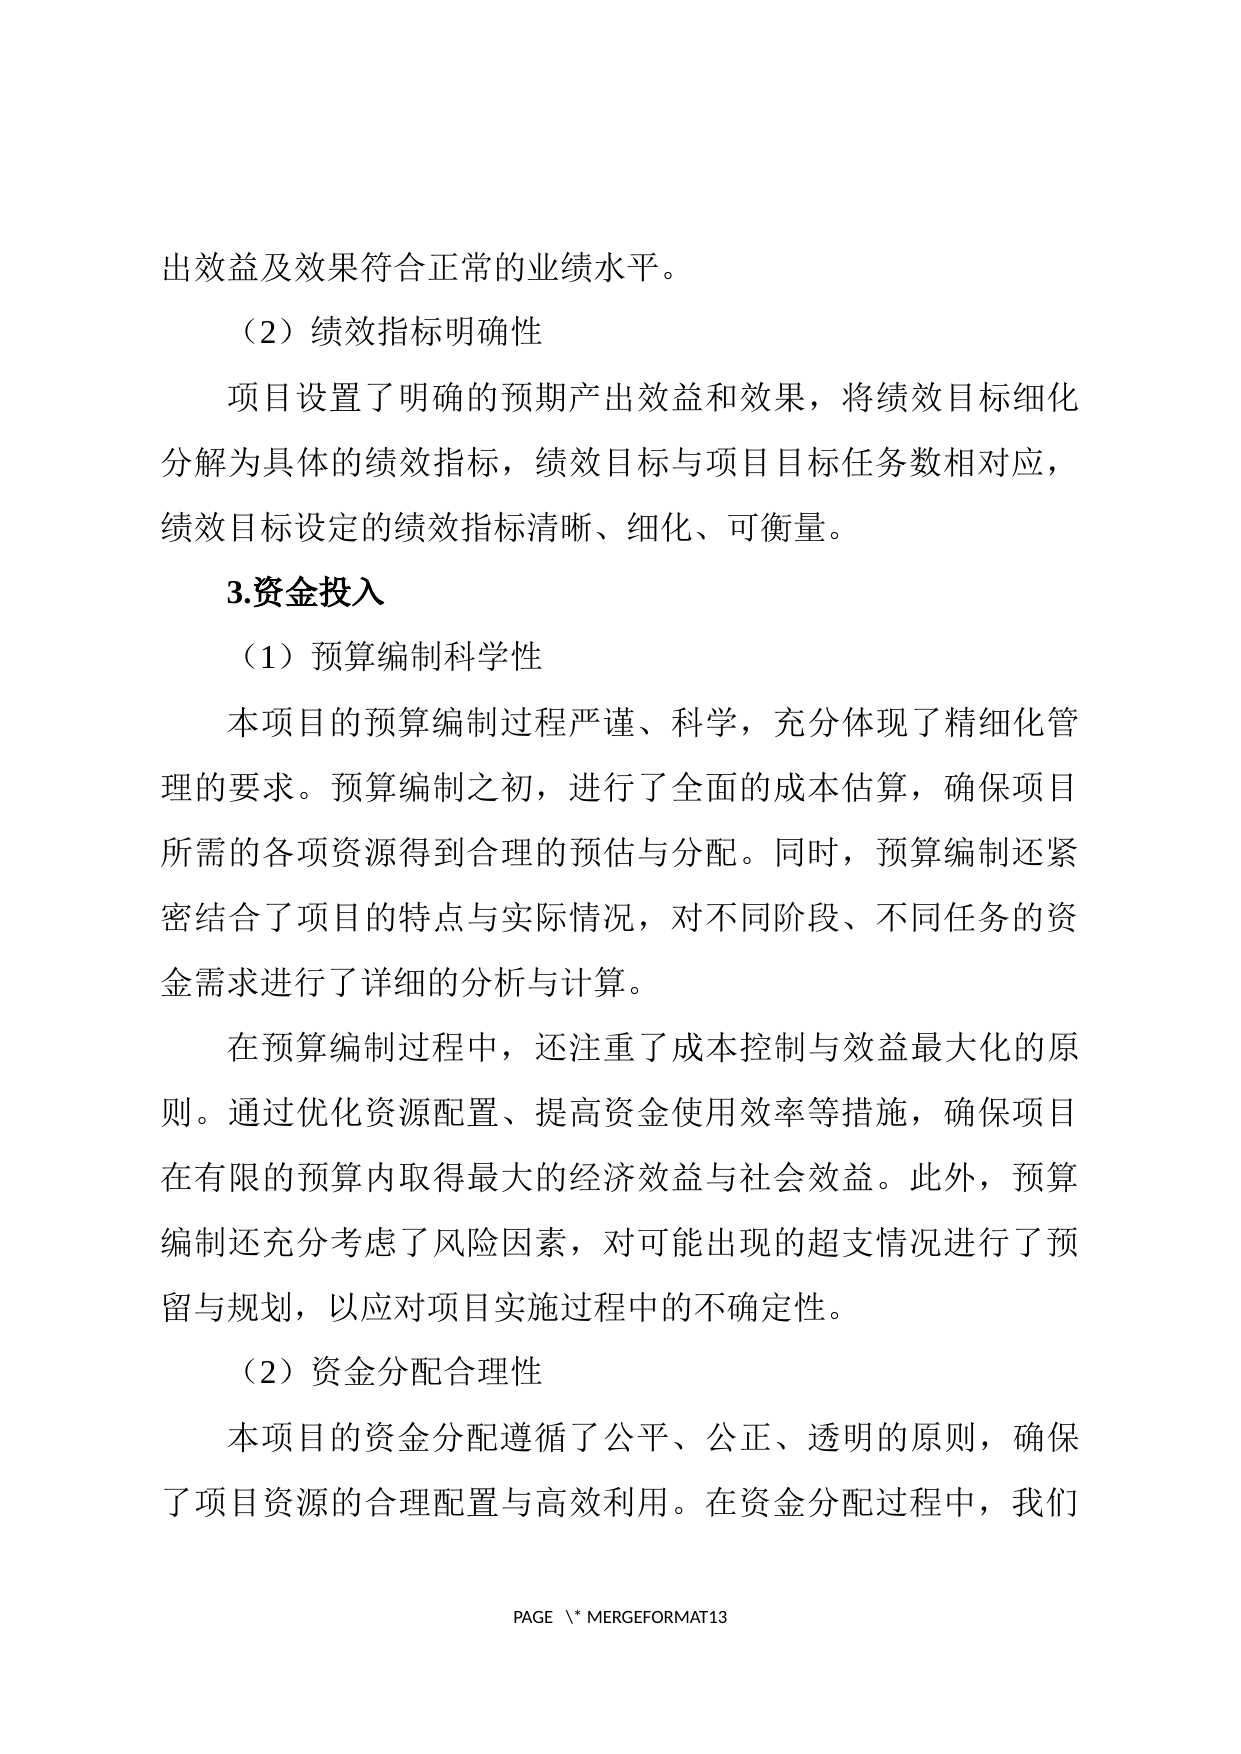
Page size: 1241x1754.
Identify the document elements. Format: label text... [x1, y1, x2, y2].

text （2）绩效指标明确性 [159, 298, 1081, 363]
text 在预算编制过程中，还注重了成本控制与效益最大化的原则。通过优化资源配置、提高资金使用效率等措施，确保项目在有限的预算内取得最大的经济效益与社会效益。此外，预算编制还充分考虑了风险因素，对可能出现的超支情况进行了预留与规划，以应对项目实施过程中的不确定性。 [159, 1013, 1081, 1338]
text 项目设置了明确的预期产出效益和效果，将绩效目标细化分解为具体的绩效指标，绩效目标与项目目标任务数相对应，绩效目标设定的绩效指标清晰、细化、可衡量。 [159, 363, 1081, 558]
text （1）预算编制科学性 [159, 623, 1081, 688]
text 3.资金投入 [159, 558, 1081, 623]
text （2）资金分配合理性 [159, 1338, 1081, 1403]
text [159, 1403, 1081, 1533]
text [159, 233, 1081, 298]
text 本项目的预算编制过程严谨、科学，充分体现了精细化管理的要求。预算编制之初，进行了全面的成本估算，确保项目所需的各项资源得到合理的预估与分配。同时，预算编制还紧密结合了项目的特点与实际情况，对不同阶段、不同任务的资金需求进行了详细的分析与计算。 [159, 688, 1081, 1013]
